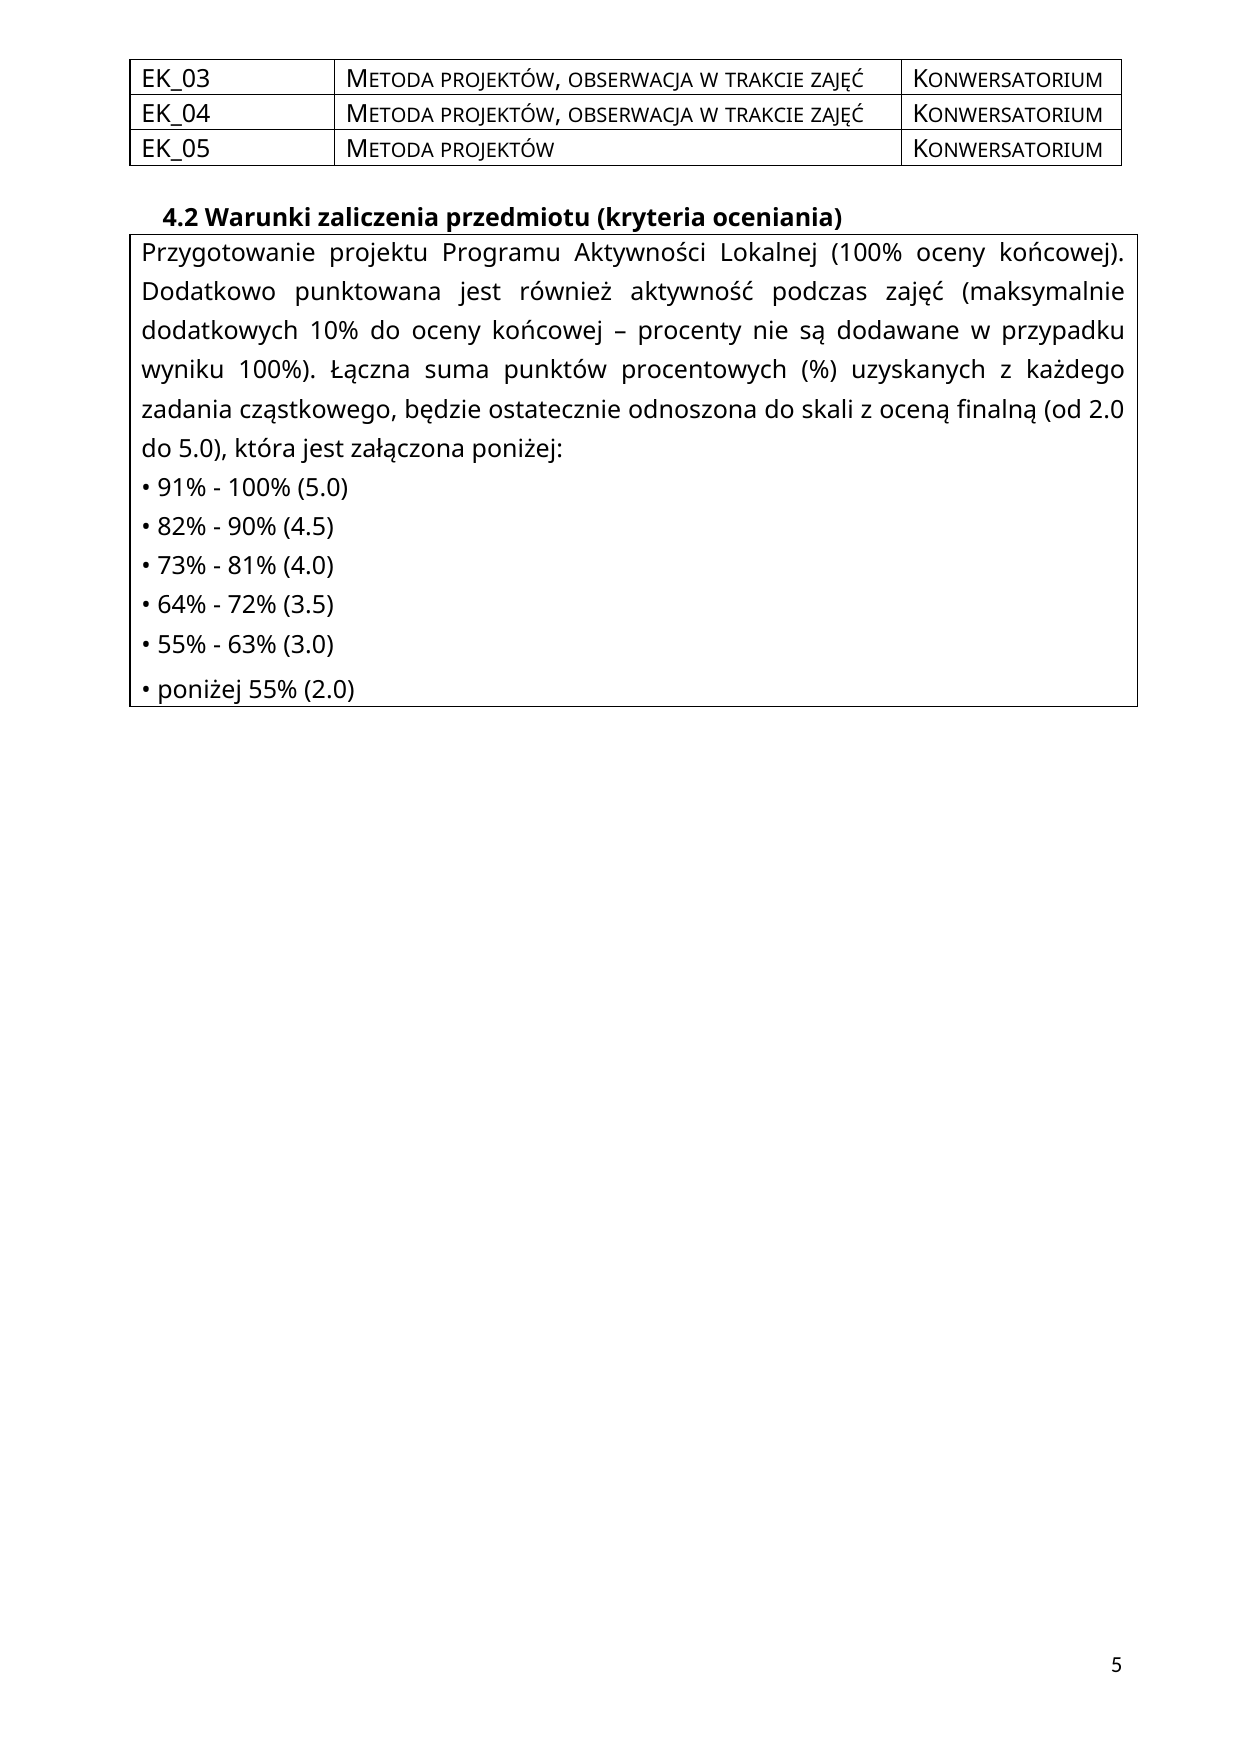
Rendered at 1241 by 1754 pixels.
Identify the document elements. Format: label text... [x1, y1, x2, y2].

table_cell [335, 60, 901, 94]
table_cell Konwersatorium [902, 95, 1121, 129]
table_cell Metoda projektów [335, 130, 901, 164]
table_header Przygotowanie projektu Programu Aktywności Lokalnej (100% oceny końcowej). Dodatkowo punktowana jest również aktywność podczas zajęć (maksymalnie dodatkowych 10% do oceny końcowej – procenty nie są dodawane w przypadku wyniku 100%). Łączna suma punktów procentowych (%) uzyskanych z każdego zadania cząstkowego, będzie ostatecznie odnoszona do skali z oceną finalną (od 2.0 do 5.0), która jest załączona poniżej: • 91% - 100% (5.0) • 82% - 90% (4.5) • 73% - 81% (4.0) • 64% - 72% (3.5) • 55% - 63% (3.0) • poniżej 55% (2.0) [131, 235, 1137, 706]
text 4.2 Warunki zaliczenia przedmiotu (kryteria oceniania) [162, 199, 1122, 234]
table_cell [335, 95, 901, 129]
table_cell EK_05 [131, 130, 334, 164]
table_cell Konwersatorium [902, 60, 1121, 94]
table_cell EK_03 [131, 60, 334, 94]
table_cell Konwersatorium [902, 130, 1121, 164]
table_cell EK_04 [131, 95, 334, 129]
